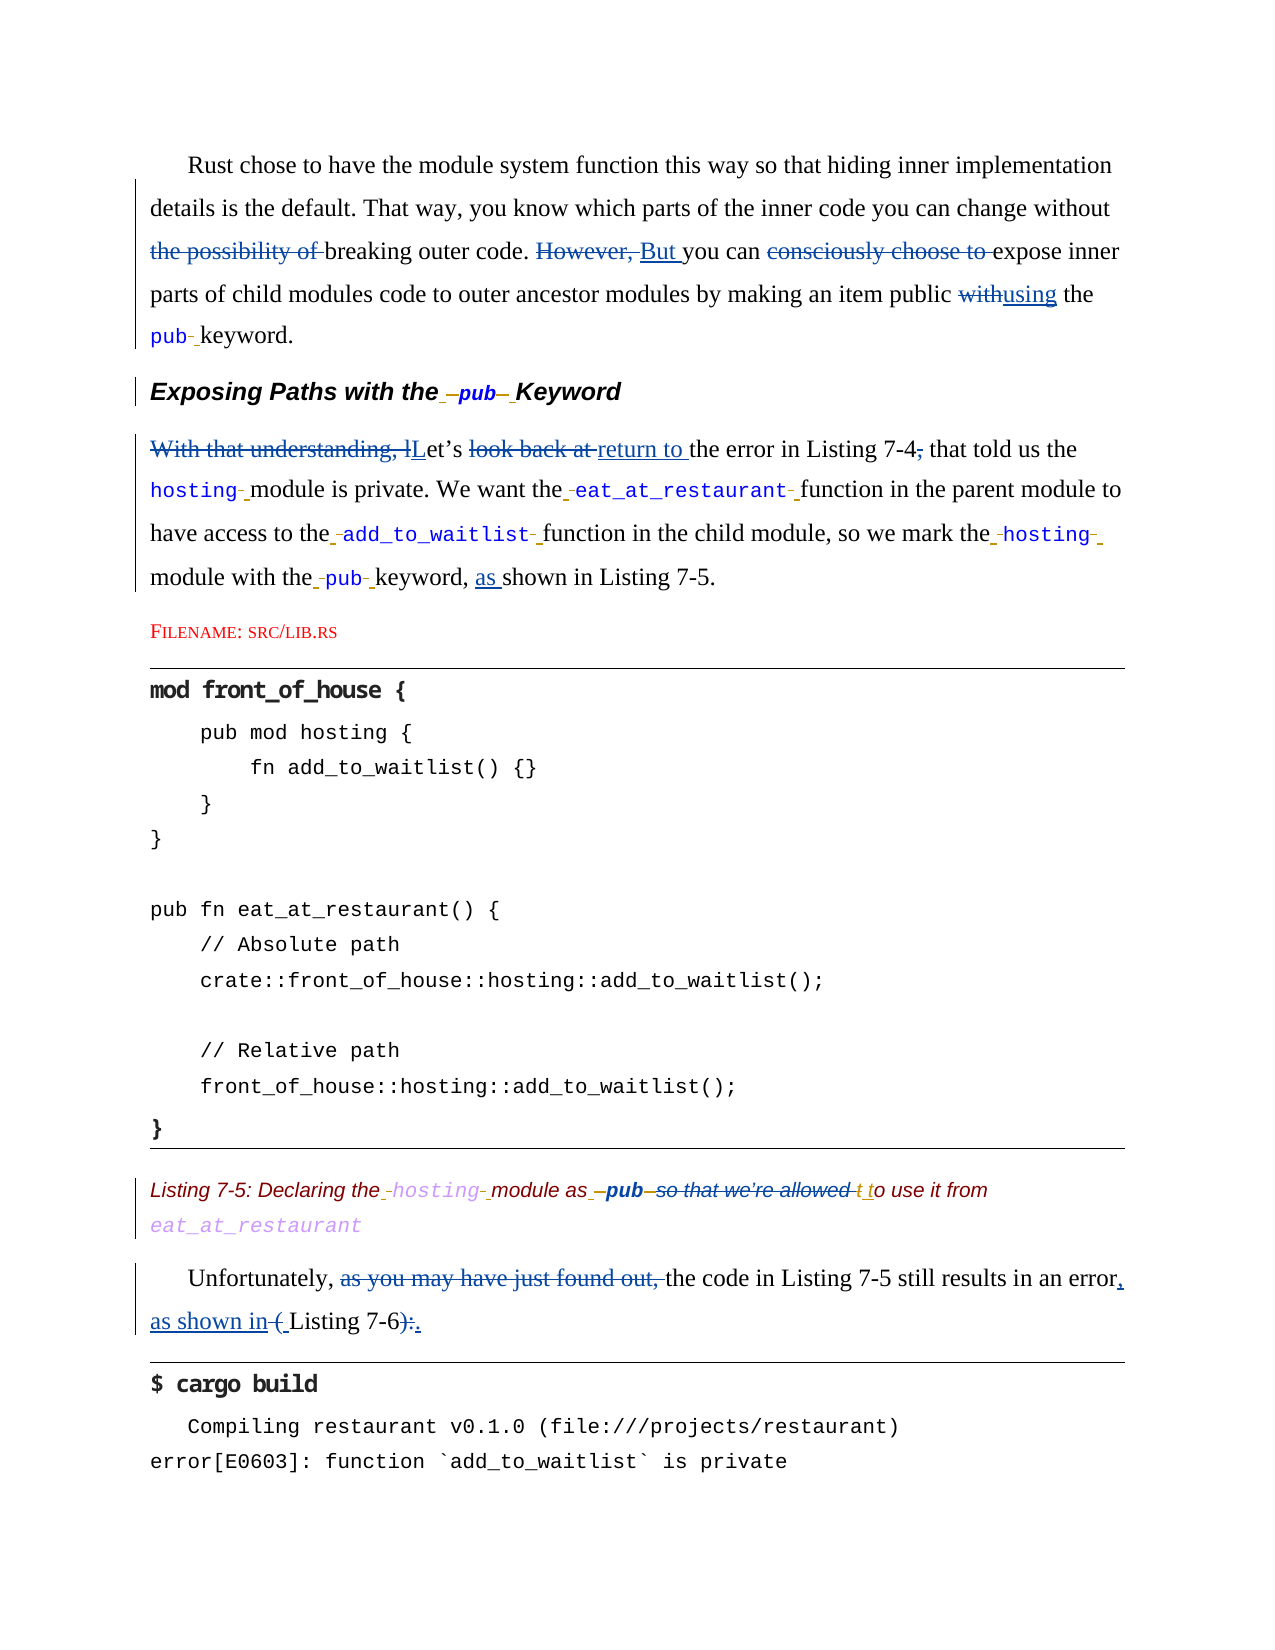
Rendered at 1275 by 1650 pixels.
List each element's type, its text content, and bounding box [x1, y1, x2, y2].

text mod front_of_house { [150, 669, 1125, 705]
text Compiling restaurant v0.1.0 (file:///projects/restaurant) [150, 1416, 1125, 1440]
text pub mod hosting { [150, 722, 1125, 745]
text Rust chose to have the module system function this way so that hiding inner implementation details is the default. That way, you know which parts of the inner code you can change without breaking outer code. you can expose inner parts of child modules code to outer ancestor modules by making an item public thepubkeyword. [150, 150, 1125, 349]
text crate::front_of_house::hosting::add_to_waitlist(); [150, 969, 1125, 993]
text } [150, 1111, 1125, 1148]
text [150, 1452, 1125, 1475]
text $ cargo build [150, 1363, 1125, 1400]
text Filename: src/lib.rs [150, 619, 1125, 643]
text Unfortunately, the code in Listing 7-5 still results in an errorListing 7-6 [150, 1263, 1125, 1335]
text } [150, 792, 1125, 816]
text front_of_house::hosting::add_to_waitlist(); [150, 1076, 1125, 1099]
text et’s the error in Listing 7-4 that told us thehostingmodule is private. We want theeat_at_restaurantfunction in the parent module to have access to theadd_to_waitlistfunction in the child module, so we mark thehostingmodule with thepubkeyword, shown in Listing 7-5. [150, 434, 1125, 592]
text Exposing Paths with thepubKeyword [150, 377, 1125, 406]
list Listing 7-5: Declaring thehostingmodule aspubo use it fromeat_at_restaurant [150, 1178, 1125, 1239]
text // Absolute path [150, 934, 1125, 958]
text // Relative path [150, 1040, 1125, 1064]
text fn add_to_waitlist() {} [150, 757, 1125, 781]
text pub fn eat_at_restaurant() { [150, 899, 1125, 922]
text } [150, 828, 1125, 852]
